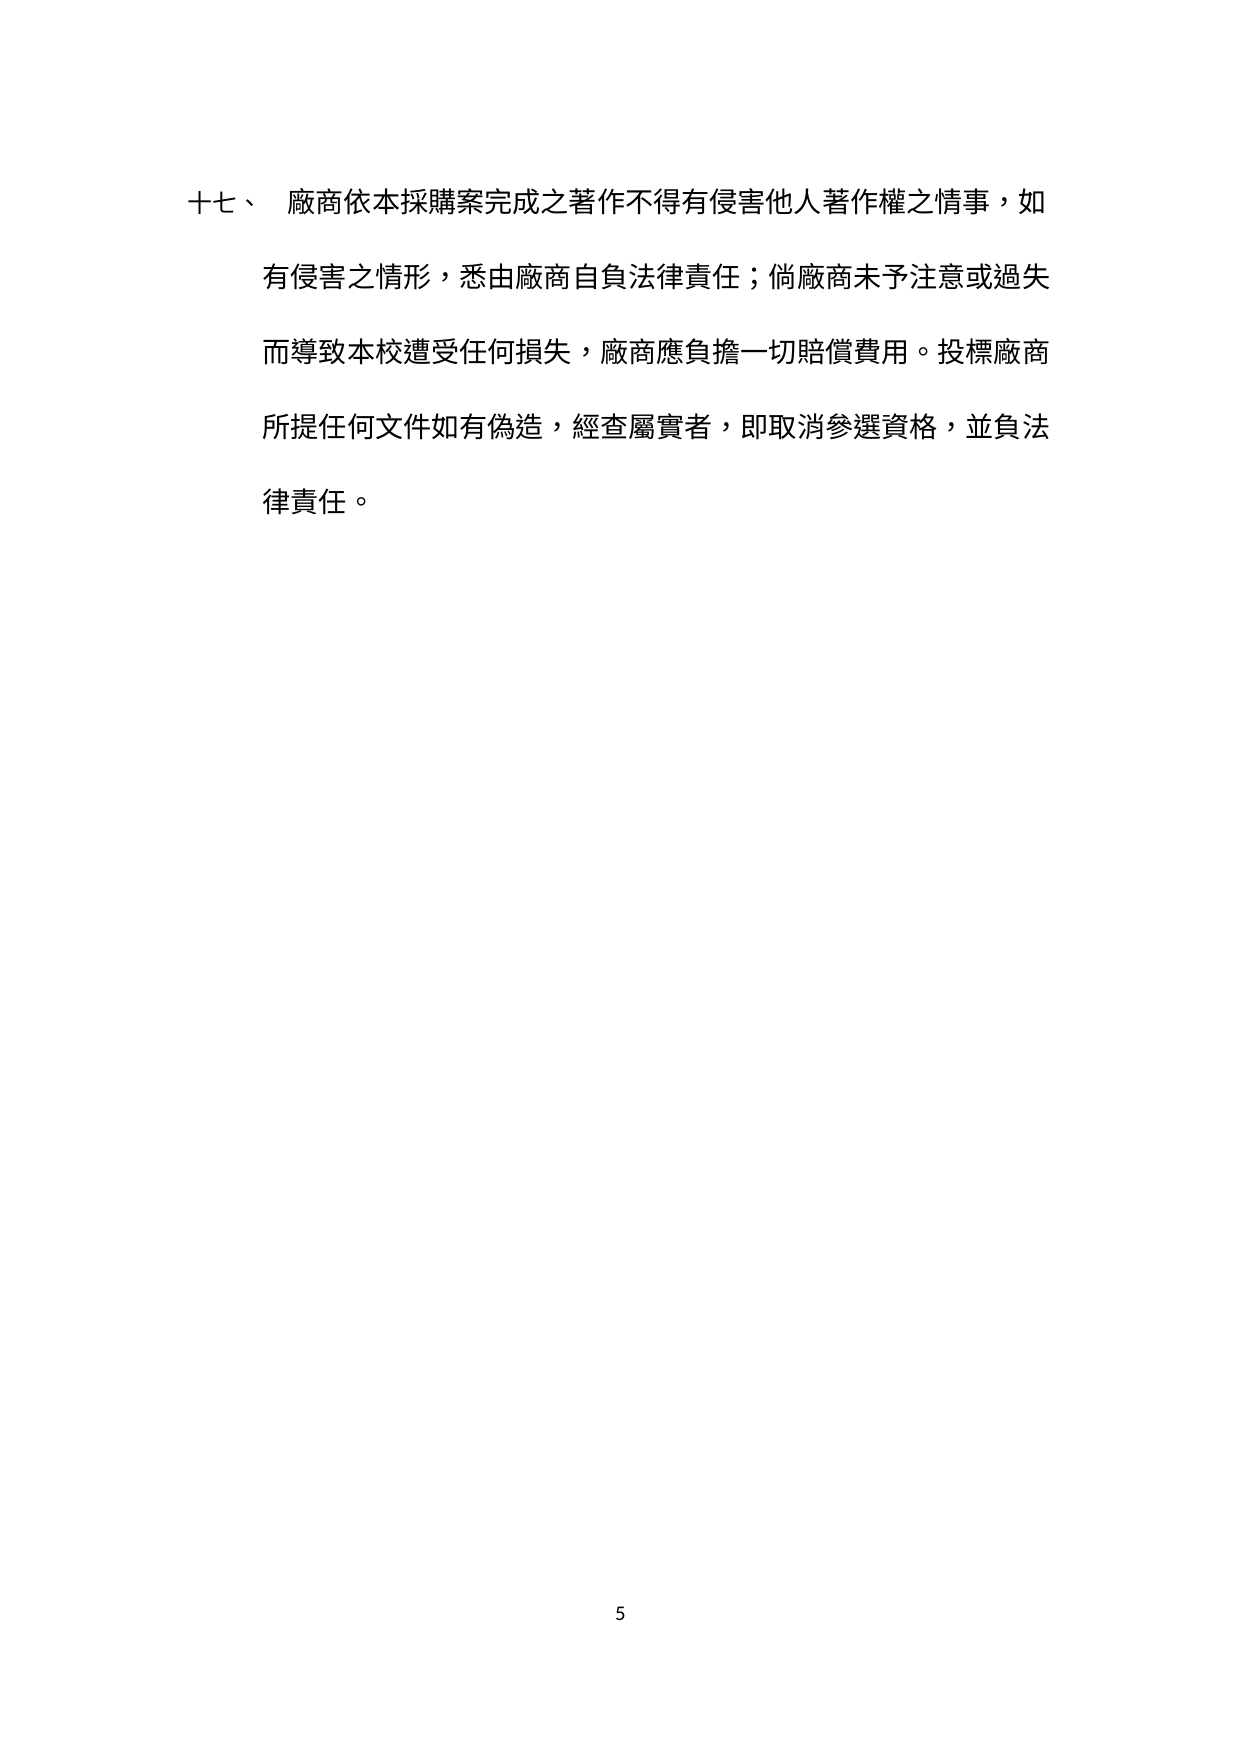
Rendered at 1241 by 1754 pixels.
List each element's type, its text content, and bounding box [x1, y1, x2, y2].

list 廠商依本採購案完成之著作不得有侵害他人著作權之情事，如有侵害之情形，悉由廠商自負法律責任；倘廠商未予注意或過失而導致本校遭受任何損失，廠商應負擔一切賠償費用。投標廠商所提任何文件如有偽造，經查屬實者，即取消參選資格，並負法律責任。評審小組就各廠商之評審項目分別評分後加總，並依加總分數高低換算成序位。彙整合計各廠商之序位，以合計值最低者為序位第一，且經評審小組過半數之決定者為優勝廠商。 [187, 162, 1053, 537]
